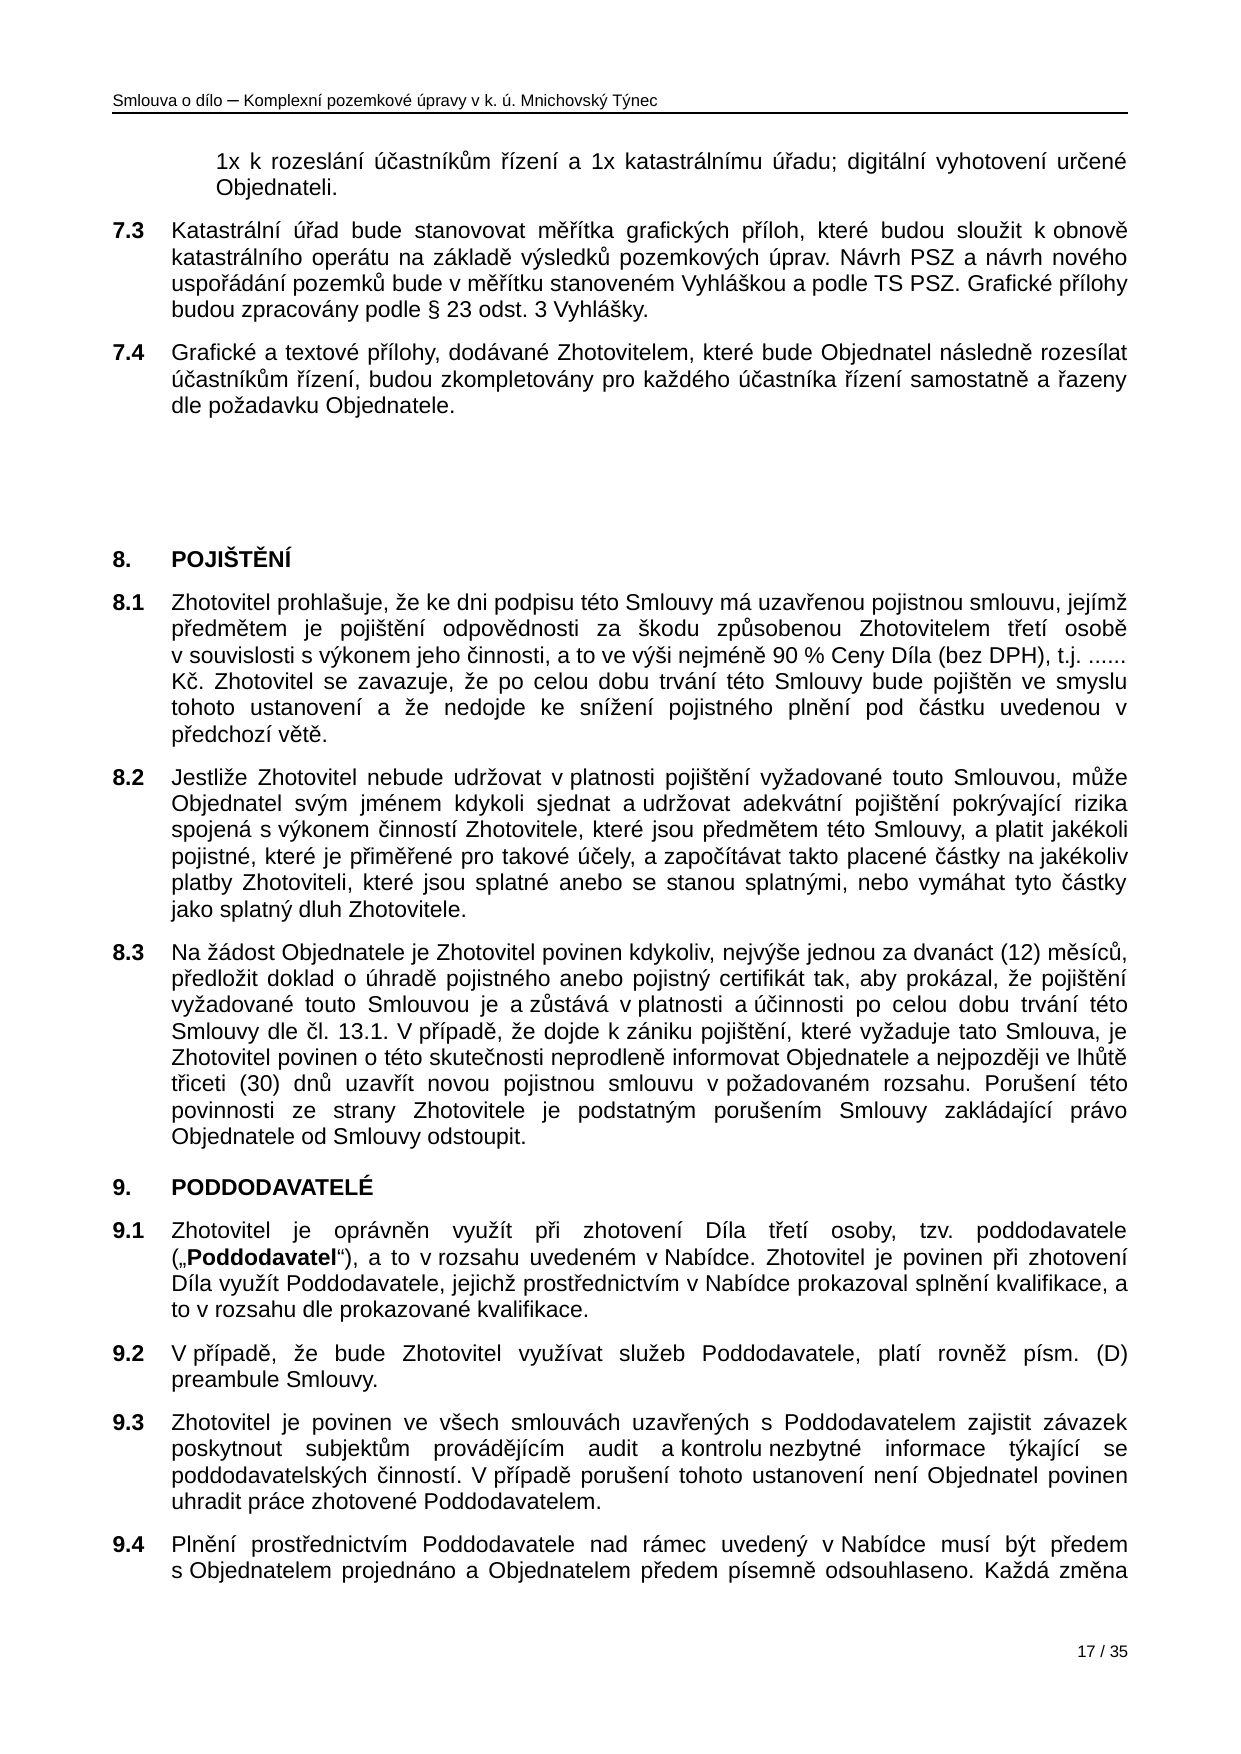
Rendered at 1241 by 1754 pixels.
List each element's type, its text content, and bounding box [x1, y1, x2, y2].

text Katastrální úřad bude stanovovat měřítka grafických příloh, které budou sloužit k obnově katastrálního operátu na základě výsledků pozemkových úprav. Návrh PSZ a návrh nového uspořádání pozemků bude v měřítku stanoveném Vyhláškou a podle TS PSZ. Grafické přílohy budou zpracovány podle § 23 odst. 3 Vyhlášky. [112, 217, 1128, 322]
text Zhotovitel je povinen ve všech smlouvách uzavřených s Poddodavatelem zajistit závazek poskytnout subjektům provádějícím audit a kontrolu nezbytné informace týkající se poddodavatelských činností. V případě porušení tohoto ustanovení není Objednatel povinen uhradit práce zhotovené Poddodavatelem. [112, 1409, 1128, 1514]
text Zhotovitel prohlašuje, že ke dni podpisu této Smlouvy má uzavřenou pojistnou smlouvu, jejímž předmětem je pojištění odpovědnosti za škodu způsobenou Zhotovitelem třetí osobě v souvislosti s výkonem jeho činnosti, a to ve výši nejméně 90 % Ceny Díla (bez DPH), t.j. ...... Kč. Zhotovitel se zavazuje, že po celou dobu trvání této Smlouvy bude pojištěn ve smyslu tohoto ustanovení a že nedojde ke snížení pojistného plnění pod částku uvedenou v předchozí větě. [112, 589, 1128, 747]
text Jestliže Zhotovitel nebude udržovat v platnosti pojištění vyžadované touto Smlouvou, může Objednatel svým jménem kdykoli sjednat a udržovat adekvátní pojištění pokrývající rizika spojená s výkonem činností Zhotovitele, které jsou předmětem této Smlouvy, a platit jakékoli pojistné, které je přiměřené pro takové účely, a započítávat takto placené částky na jakékoliv platby Zhotoviteli, které jsou splatné anebo se stanou splatnými, nebo vymáhat tyto částky jako splatný dluh Zhotovitele. [112, 764, 1128, 922]
text Poddodavatelé [112, 1174, 1128, 1201]
text Na žádost Objednatele je Zhotovitel povinen kdykoliv, nejvýše jednou za dvanáct (12) měsíců, předložit doklad o úhradě pojistného anebo pojistný certifikát tak, aby prokázal, že pojištění vyžadované touto Smlouvou je a zůstává v platnosti a účinnosti po celou dobu trvání této Smlouvy dle čl. 13.1. V případě, že dojde k zániku pojištění, které vyžaduje tato Smlouva, je Zhotovitel povinen o této skutečnosti neprodleně informovat Objednatele a nejpozději ve lhůtě třiceti (30) dnů uzavřít novou pojistnou smlouvu v požadovaném rozsahu. Porušení této povinnosti ze strany Zhotovitele je podstatným porušením Smlouvy zakládající právo Objednatele od Smlouvy odstoupit. [112, 938, 1128, 1149]
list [171, 148, 1128, 200]
text Grafické a textové přílohy, dodávané Zhotovitelem, které bude Objednatel následně rozesílat účastníkům řízení, budou zkompletovány pro každého účastníka řízení samostatně a řazeny dle požadavku Objednatele. [112, 339, 1128, 418]
text V případě, že bude Zhotovitel využívat služeb Poddodavatele, platí rovněž písm. (D) preambule Smlouvy. [112, 1339, 1128, 1392]
text Pojištění [112, 546, 1128, 572]
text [112, 1531, 1128, 1584]
text Zhotovitel je oprávněn využít při zhotovení Díla třetí osoby, tzv. poddodavatele („Poddodavatel“), a to v rozsahu uvedeném v Nabídce. Zhotovitel je povinen při zhotovení Díla využít Poddodavatele, jejichž prostřednictvím v Nabídce prokazoval splnění kvalifikace, a to v rozsahu dle prokazované kvalifikace. [112, 1217, 1128, 1323]
